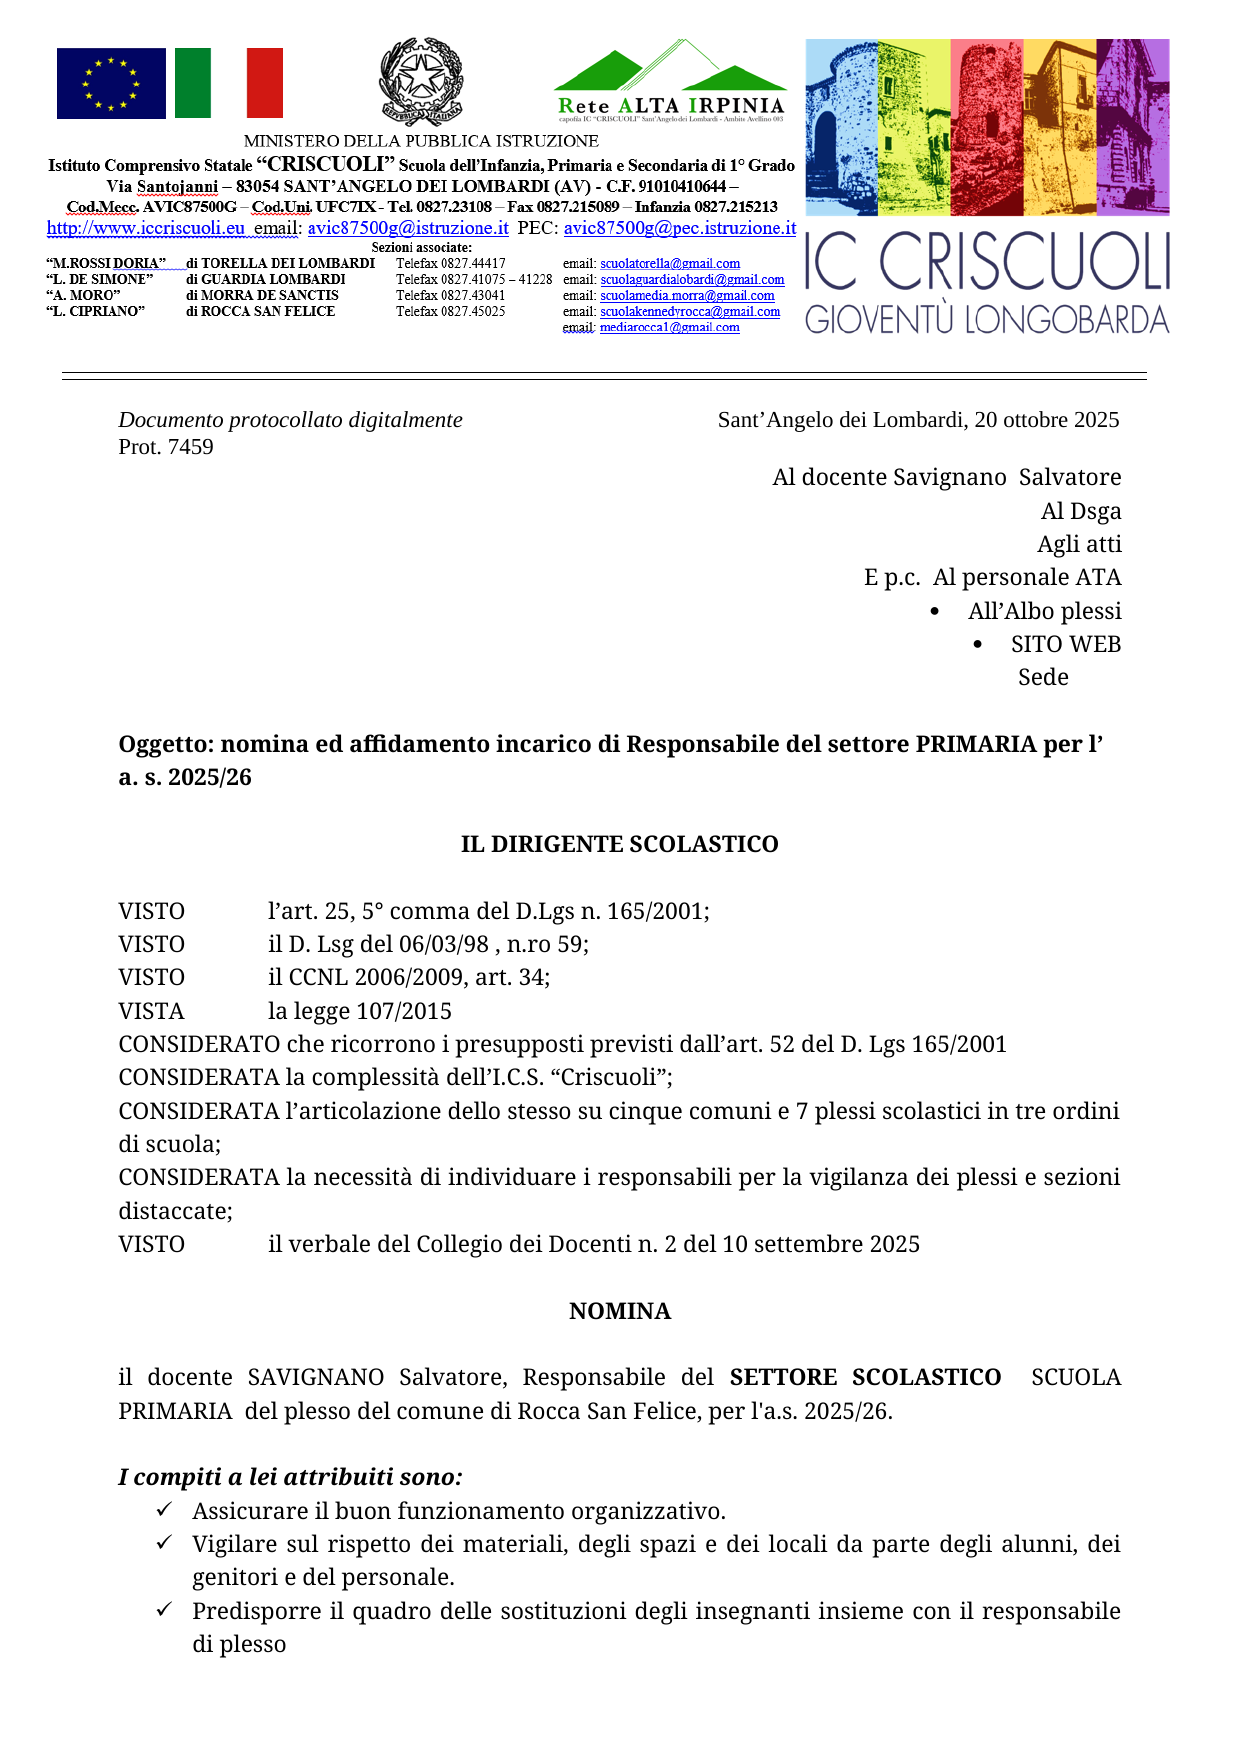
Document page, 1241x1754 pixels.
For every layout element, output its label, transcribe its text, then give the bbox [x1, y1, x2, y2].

text Al Dsga [118, 492, 1122, 526]
text CONSIDERATO che ricorrono i presupposti previsti dall’art. 52 del D. Lgs 165/2001 [118, 1026, 1122, 1059]
text Sede [1018, 659, 1122, 692]
list Assicurare il buon funzionamento organizzativo. [154, 1492, 1122, 1526]
list SITO WEB [418, 626, 1122, 659]
picture [45, 24, 1177, 392]
text VISTA la legge 107/2015 [118, 992, 1122, 1026]
list All’Albo plessi [418, 592, 1122, 626]
text Al docente Savignano Salvatore [118, 459, 1122, 492]
text NOMINA [118, 1292, 1122, 1326]
text I compiti a lei attribuiti sono: [118, 1459, 1122, 1492]
text Oggetto: nomina ed affidamento incarico di Responsabile del settore PRIMARIA per l’ a. s. 2025/26 [118, 726, 1122, 792]
list Vigilare sul rispetto dei materiali, degli spazi e dei locali da parte degli alunni, dei genitori e del personale. [154, 1526, 1122, 1592]
text il docente SAVIGNANO Salvatore, Responsabile del SETTORE SCOLASTICO SCUOLA PRIMARIA del plesso del comune di Rocca San Felice, per l'a.s. 2025/26. [118, 1359, 1122, 1426]
text Agli atti [118, 526, 1122, 559]
text IL DIRIGENTE SCOLASTICO [118, 826, 1122, 859]
text VISTO il D. Lsg del 06/03/98 , n.ro 59; [118, 926, 1122, 959]
text VISTO il CCNL 2006/2009, art. 34; [118, 959, 1122, 992]
text CONSIDERATA l’articolazione dello stesso su cinque comuni e 7 plessi scolastici in tre ordini di scuola; [118, 1092, 1122, 1159]
text E p.c. Al personale ATA [118, 559, 1122, 592]
list Predisporre il quadro delle sostituzioni degli insegnanti insieme con il responsabile di plesso [154, 1592, 1122, 1659]
text CONSIDERATA la necessità di individuare i responsabili per la vigilanza dei plessi e sezioni distaccate; [118, 1159, 1122, 1226]
text VISTO il verbale del Collegio dei Docenti n. 2 del 10 settembre 2025 [118, 1226, 1122, 1259]
text VISTO l’art. 25, 5° comma del D.Lgs n. 165/2001; [118, 892, 1122, 926]
text Documento protocollato digitalmente Sant’Angelo dei Lombardi, 20 ottobre 2025 [118, 406, 1122, 433]
text Prot. 7459 [118, 433, 1122, 459]
text CONSIDERATA la complessità dell’I.C.S. “Criscuoli”; [118, 1059, 1122, 1092]
